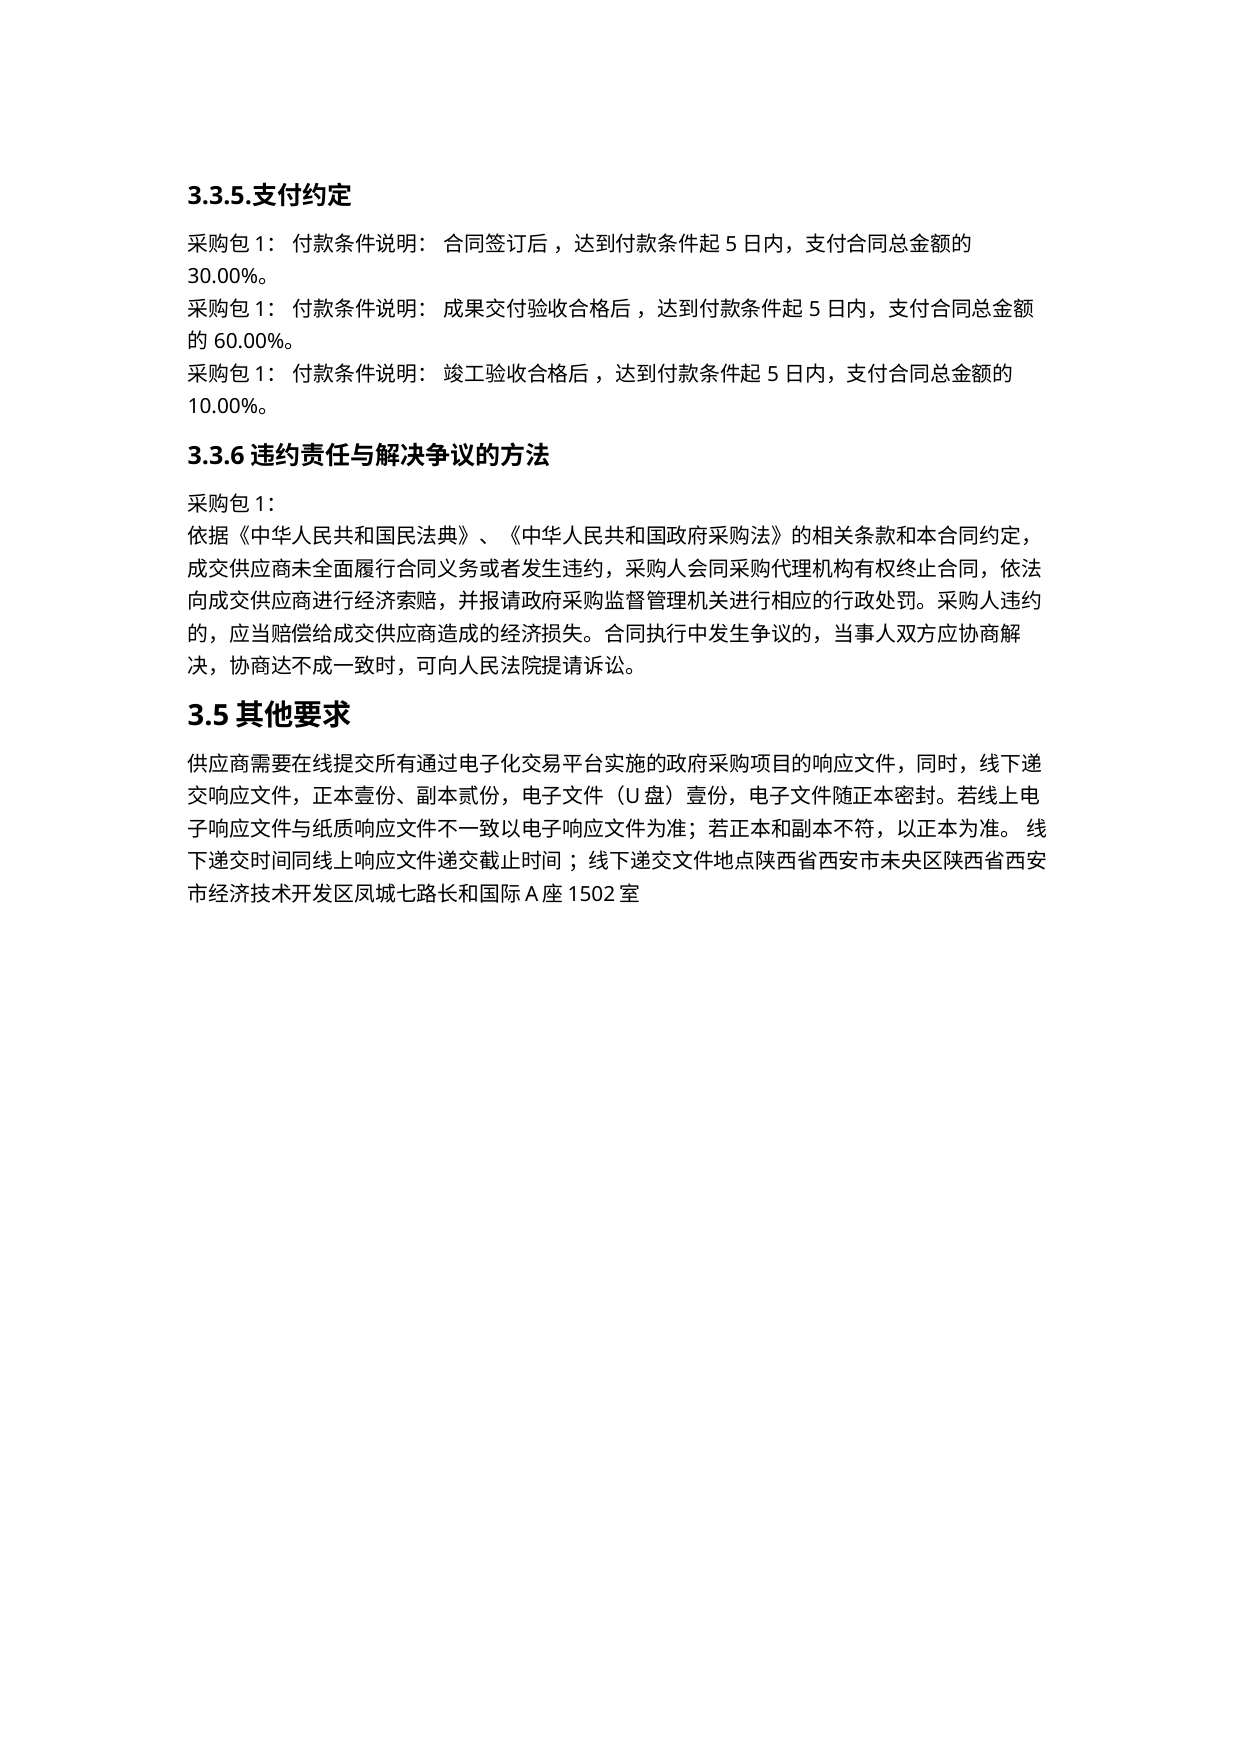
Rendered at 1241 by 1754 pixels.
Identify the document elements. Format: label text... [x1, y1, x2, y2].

text 3.3.5.支付约定 [187, 162, 1053, 227]
text 采购包1： 付款条件说明： 成果交付验收合格后 ，达到付款条件起 5 日内，支付合同总金额的 60.00%。 [187, 292, 1053, 357]
text 采购包1： [187, 487, 1053, 519]
text 采购包1： 付款条件说明： 合同签订后 ，达到付款条件起 5 日内，支付合同总金额的 30.00%。 [187, 227, 1053, 292]
text 供应商需要在线提交所有通过电子化交易平台实施的政府采购项目的响应文件，同时，线下递交响应文件，正本壹份、副本贰份，电子文件（U盘）壹份，电子文件随正本密封。若线上电子响应文件与纸质响应文件不一致以电子响应文件为准；若正本和副本不符，以正本为准。 线下递交时间同线上响应文件递交截止时间 ；线下递交文件地点陕西省西安市未央区陕西省西安市经济技术开发区凤城七路长和国际A座1502室 [187, 747, 1053, 909]
text 3.3.6违约责任与解决争议的方法 [187, 422, 1053, 487]
text 采购包1： 付款条件说明： 竣工验收合格后 ，达到付款条件起 5 日内，支付合同总金额的 10.00%。 [187, 357, 1053, 422]
text 3.5其他要求 [187, 682, 1053, 747]
text 依据《中华人民共和国民法典》、《中华人民共和国政府采购法》的相关条款和本合同约定，成交供应商未全面履行合同义务或者发生违约，采购人会同采购代理机构有权终止合同，依法向成交供应商进行经济索赔，并报请政府采购监督管理机关进行相应的行政处罚。采购人违约的，应当赔偿给成交供应商造成的经济损失。合同执行中发生争议的，当事人双方应协商解决，协商达不成一致时，可向人民法院提请诉讼。 [187, 519, 1053, 682]
